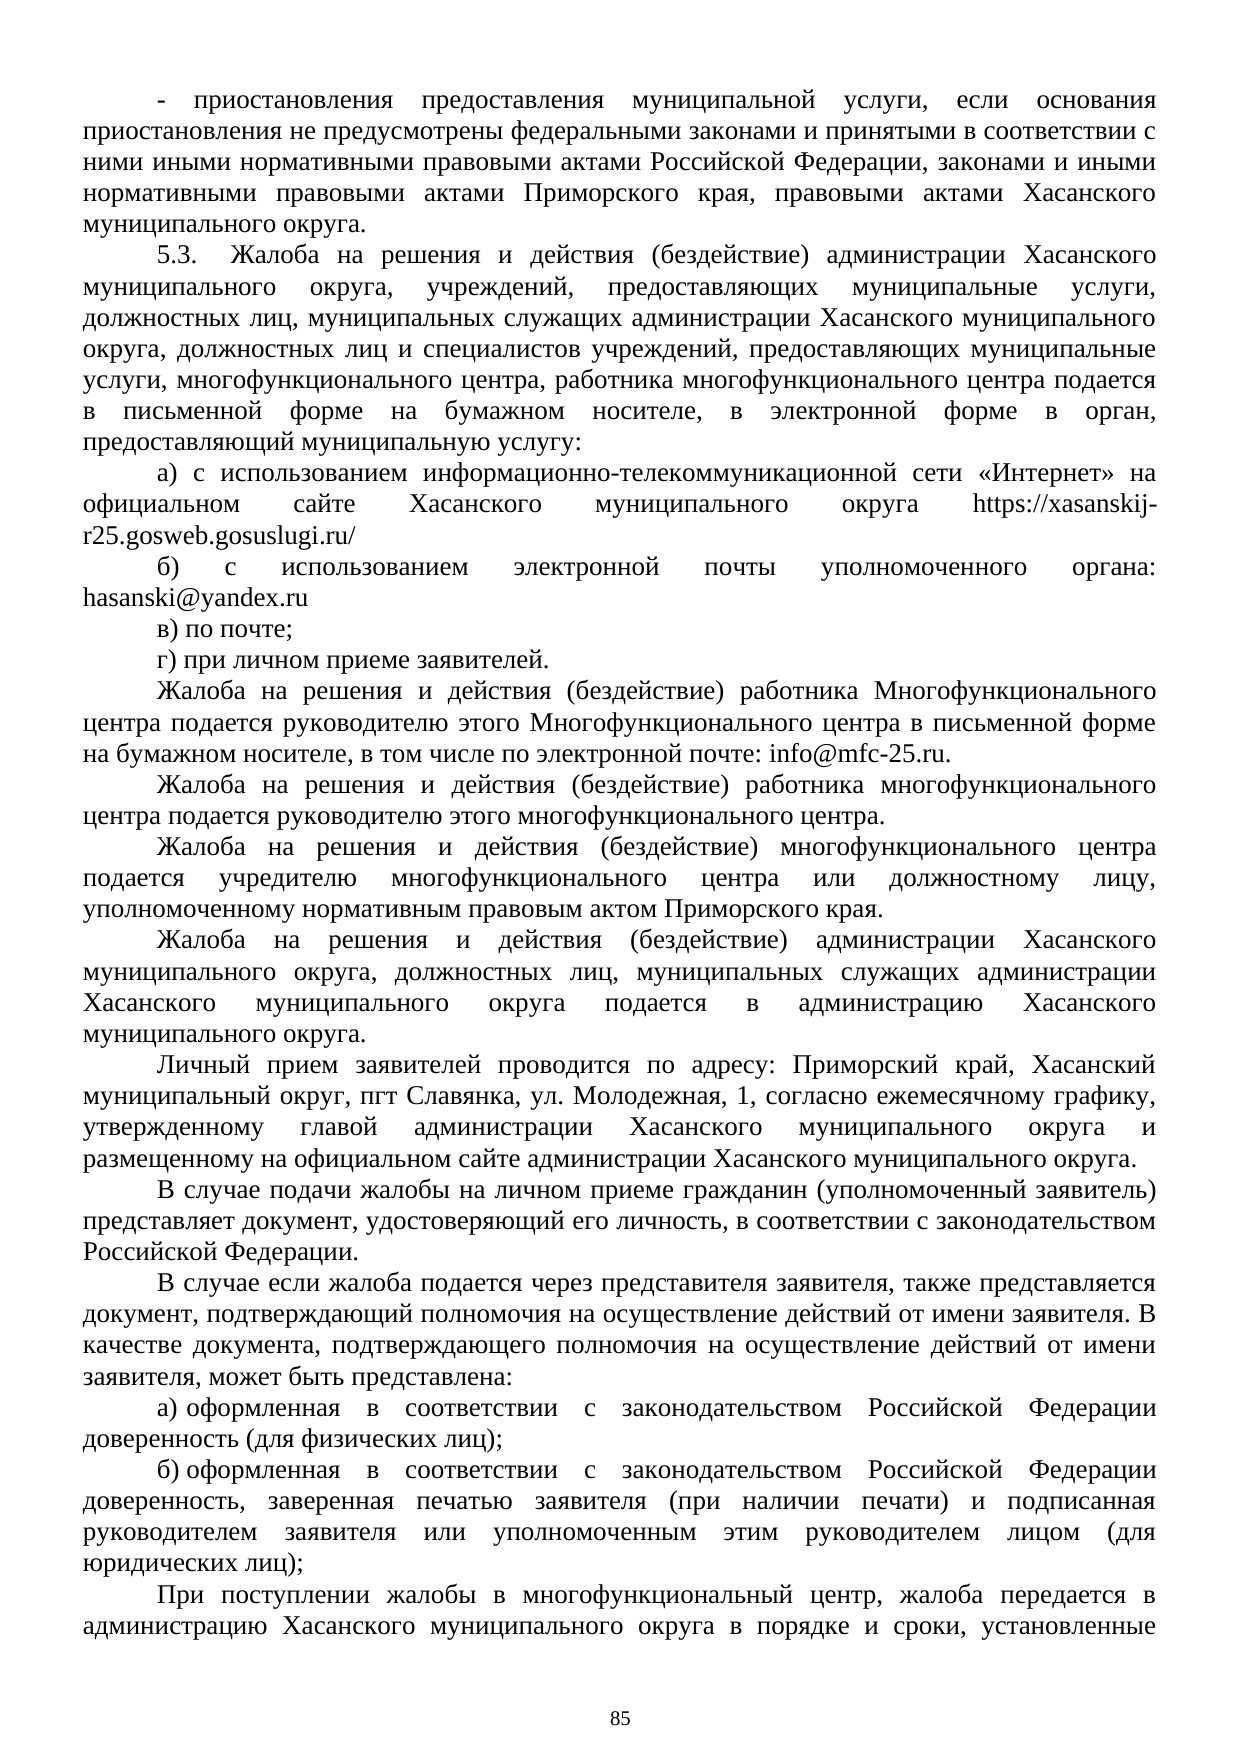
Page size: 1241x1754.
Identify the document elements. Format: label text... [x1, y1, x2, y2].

text Жалоба на решения и действия (бездействие) администрации Хасанского муниципального округа, должностных лиц, муниципальных служащих администрации Хасанского муниципального округа подается в администрацию Хасанского муниципального округа. [83, 924, 1157, 1048]
text Жалоба на решения и действия (бездействие) работника Многофункционального центра подается руководителю этого Многофункционального центра в письменной форме на бумажном носителе, в том числе по электронной почте: info@mfc-25.ru. [83, 674, 1157, 768]
text б) с использованием электронной почты уполномоченного органа: hasanski@yandex.ru [83, 550, 1157, 612]
text Жалоба на решения и действия (бездействие) многофункционального центра подается учредителю многофункционального центра или должностному лицу, уполномоченному нормативным правовым актом Приморского края. [83, 830, 1157, 924]
text В случае подачи жалобы на личном приеме гражданин (уполномоченный заявитель) представляет документ, удостоверяющий его личность, в соответствии с законодательством Российской Федерации. [83, 1173, 1157, 1266]
text Жалоба на решения и действия (бездействие) работника многофункционального центра подается руководителю этого многофункционального центра. [83, 768, 1157, 830]
text б) оформленная в соответствии с законодательством Российской Федерации доверенность, заверенная печатью заявителя (при наличии печати) и подписанная руководителем заявителя или уполномоченным этим руководителем лицом (для юридических лиц); [83, 1453, 1157, 1578]
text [83, 1578, 1157, 1640]
text г) при личном приеме заявителей. [83, 643, 1157, 674]
text а) с использованием информационно-телекоммуникационной сети «Интернет» на официальном сайте Хасанского муниципального округа https://xasanskij-r25.gosweb.gosuslugi.ru/ [83, 456, 1157, 550]
text - приостановления предоставления муниципальной услуги, если основания приостановления не предусмотрены федеральными законами и принятыми в соответствии с ними иными нормативными правовыми актами Российской Федерации, законами и иными нормативными правовыми актами Приморского края, правовыми актами Хасанского муниципального округа. [83, 83, 1157, 238]
text а) оформленная в соответствии с законодательством Российской Федерации доверенность (для физических лиц); [83, 1391, 1157, 1453]
text в) по почте; [83, 612, 1157, 643]
text В случае если жалоба подается через представителя заявителя, также представляется документ, подтверждающий полномочия на осуществление действий от имени заявителя. В качестве документа, подтверждающего полномочия на осуществление действий от имени заявителя, может быть представлена: [83, 1266, 1157, 1391]
text 5.3. Жалоба на решения и действия (бездействие) администрации Хасанского муниципального округа, учреждений, предоставляющих муниципальные услуги, должностных лиц, муниципальных служащих администрации Хасанского муниципального округа, должностных лиц и специалистов учреждений, предоставляющих муниципальные услуги, многофункционального центра, работника многофункционального центра подается в письменной форме на бумажном носителе, в электронной форме в орган, предоставляющий муниципальную услугу: [83, 238, 1157, 456]
text Личный прием заявителей проводится по адресу: Приморский край, Хасанский муниципальный округ, пгт Славянка, ул. Молодежная, 1, согласно ежемесячному графику, утвержденному главой администрации Хасанского муниципального округа и размещенному на официальном сайте администрации Хасанского муниципального округа. [83, 1048, 1157, 1173]
